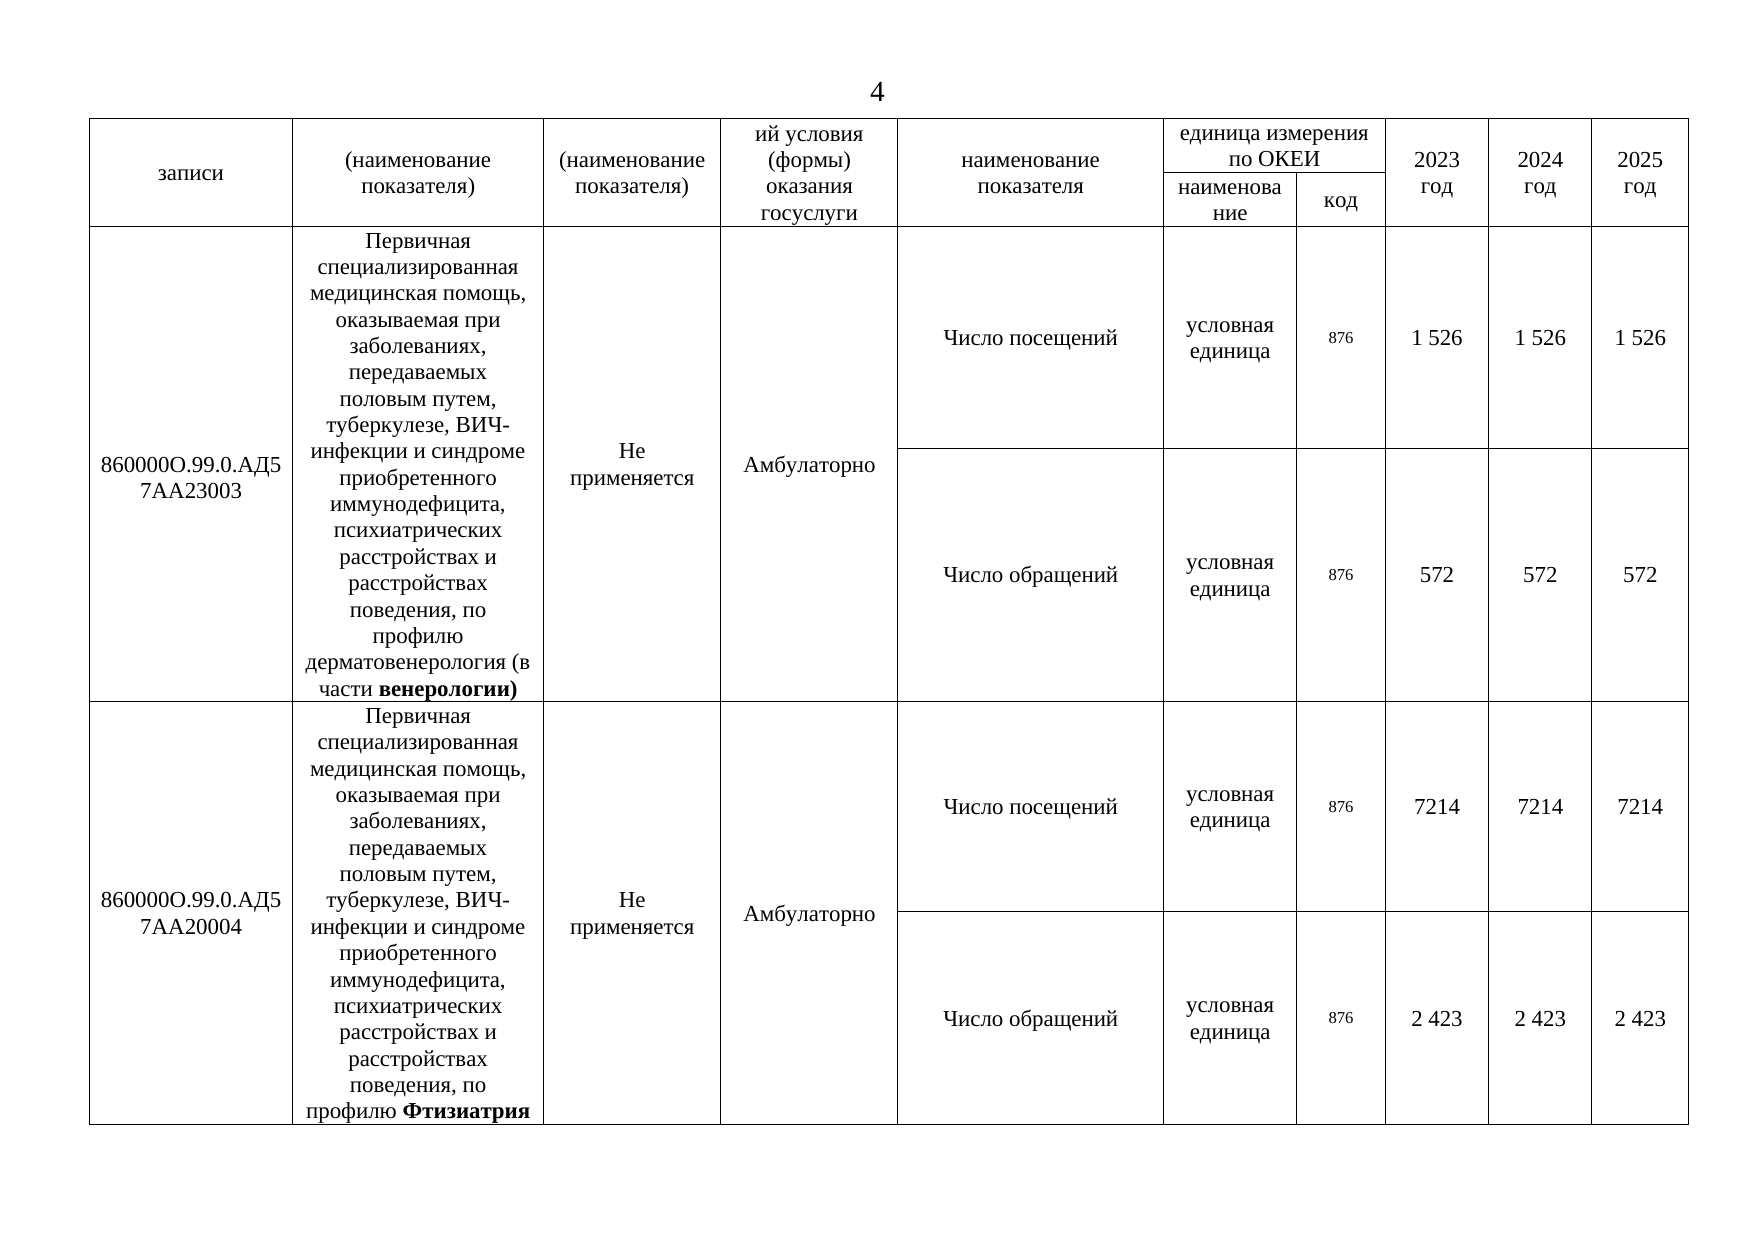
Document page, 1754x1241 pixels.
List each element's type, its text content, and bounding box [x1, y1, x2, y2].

table_cell 1 526 [1489, 227, 1591, 447]
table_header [90, 119, 292, 226]
table_cell Не применяется [544, 702, 720, 1124]
table_cell 572 [1592, 449, 1688, 701]
table_cell код [1297, 173, 1385, 226]
table_cell 2023 год [1386, 119, 1488, 226]
table_cell 7214 [1386, 702, 1488, 911]
table_cell 7214 [1489, 702, 1591, 911]
table_cell 876 [1297, 912, 1385, 1124]
table_cell условная единица [1164, 227, 1296, 447]
table_cell 860000О.99.0.АД57АА20004 [90, 702, 292, 1124]
table_cell 2 423 [1386, 912, 1488, 1124]
table_cell 876 [1297, 702, 1385, 911]
table_cell 876 [1297, 449, 1385, 701]
table_cell 860000О.99.0.АД57АА23003 [90, 227, 292, 701]
table_cell 2025 год [1592, 119, 1688, 226]
table_cell Первичная специализированная медицинская помощь, оказываемая при заболеваниях, передаваемых половым путем, туберкулезе, ВИЧ-инфекции и синдроме приобретенного иммунодефицита, психиатрических расстройствах и расстройствах поведения, по профилю Фтизиатрия [293, 702, 543, 1124]
table_cell наименование [1164, 173, 1296, 226]
table_cell Не применяется [544, 227, 720, 701]
table_cell 572 [1489, 449, 1591, 701]
table_cell единица измерения по ОКЕИ [1164, 119, 1385, 172]
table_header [721, 119, 897, 226]
table_cell Первичная специализированная медицинская помощь, оказываемая при заболеваниях, передаваемых половым путем, туберкулезе, ВИЧ-инфекции и синдроме приобретенного иммунодефицита, психиатрических расстройствах и расстройствах поведения, по профилю дерматовенерология (в части венерологии) [293, 227, 543, 701]
table_cell 2 423 [1489, 912, 1591, 1124]
table_cell 876 [1297, 227, 1385, 447]
table_cell 2024 год [1489, 119, 1591, 226]
table_cell 572 [1386, 449, 1488, 701]
table_cell (наименование показателя) [544, 119, 720, 226]
table_cell условная единица [1164, 702, 1296, 911]
table_cell 1 526 [1592, 227, 1688, 447]
table_cell Число обращений [898, 449, 1163, 701]
table_cell Амбулаторно [721, 702, 897, 1124]
table_cell Число посещений [898, 702, 1163, 911]
table_cell условная единица [1164, 449, 1296, 701]
table_cell 1 526 [1386, 227, 1488, 447]
table_cell 7214 [1592, 702, 1688, 911]
table_cell Число посещений [898, 227, 1163, 447]
table_cell Амбулаторно [721, 227, 897, 701]
table_cell 2 423 [1592, 912, 1688, 1124]
table_cell Число обращений [898, 912, 1163, 1124]
table_cell (наименование показателя) [293, 119, 543, 226]
table_cell условная единица [1164, 912, 1296, 1124]
table_cell наименование показателя [898, 119, 1163, 226]
